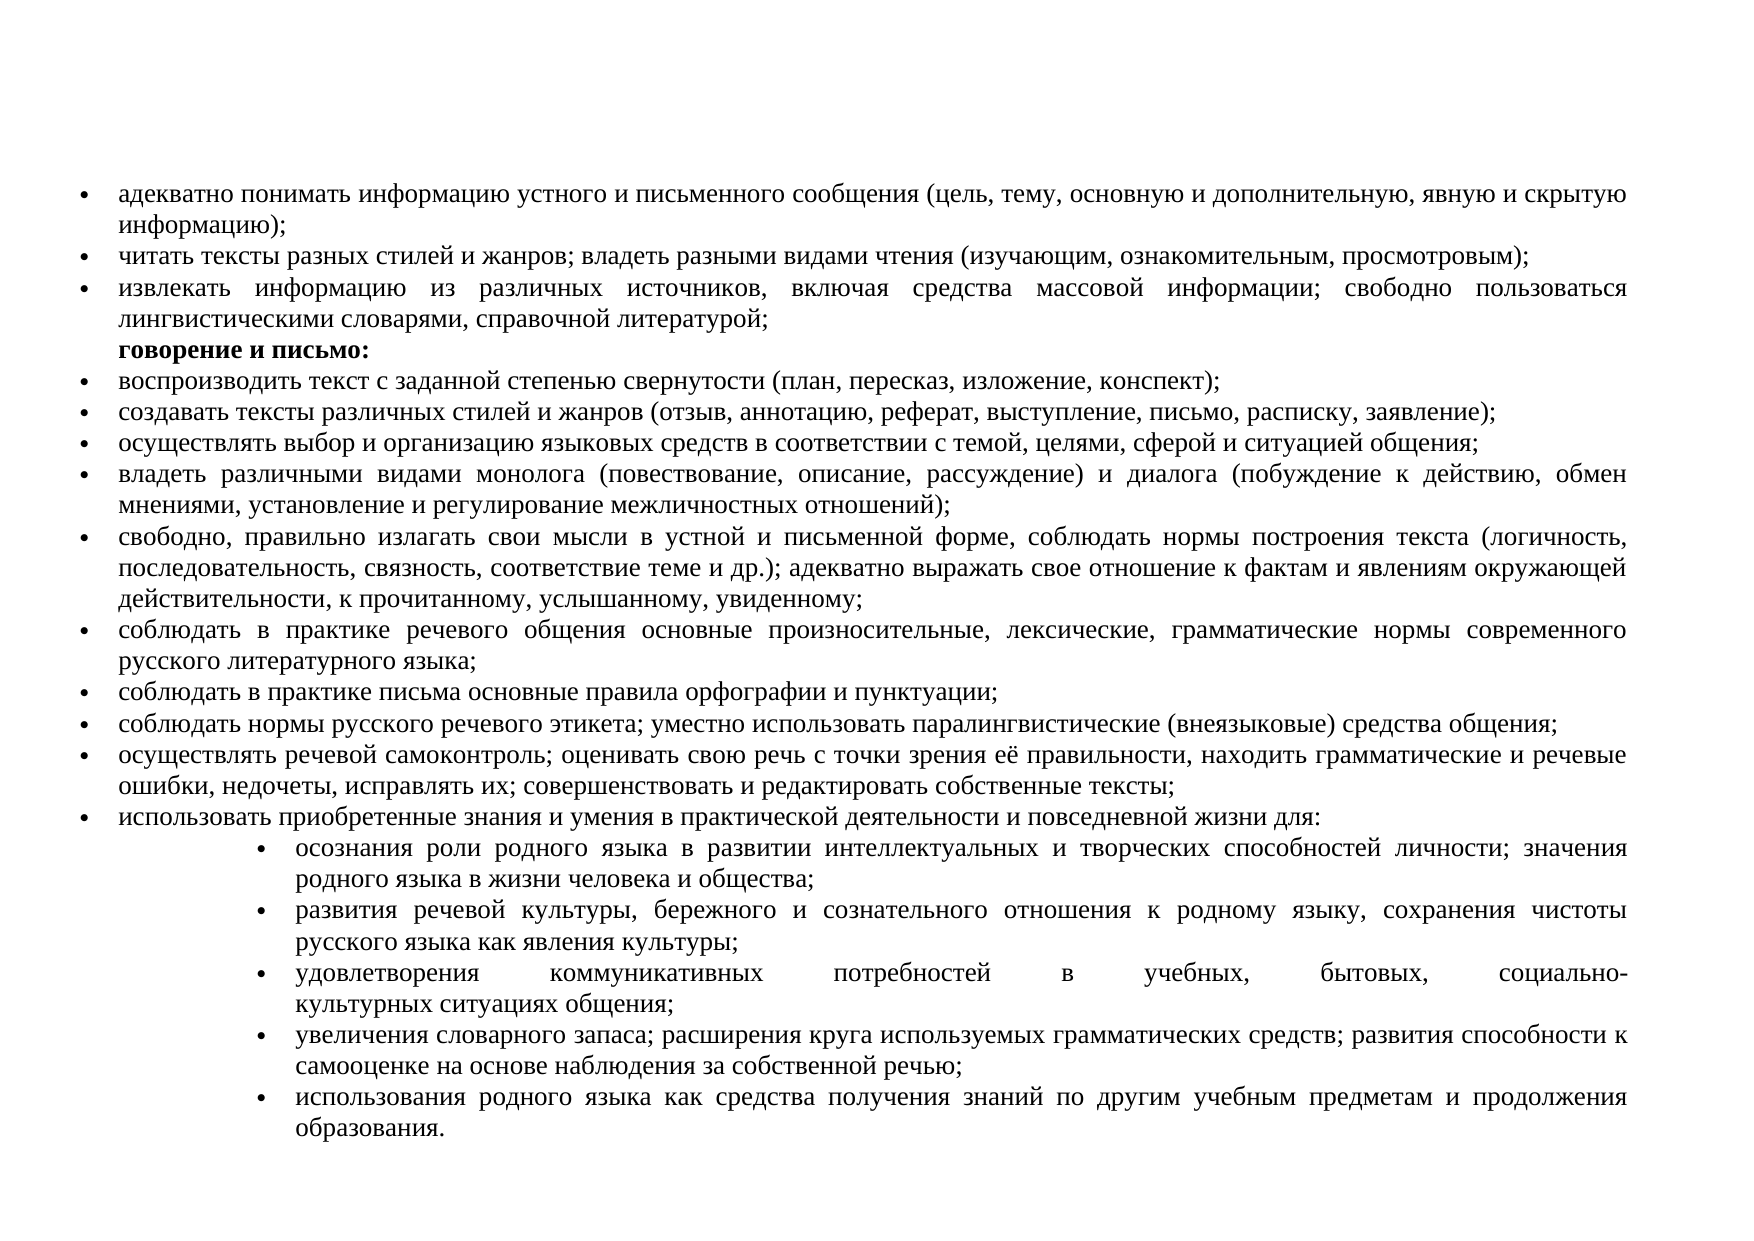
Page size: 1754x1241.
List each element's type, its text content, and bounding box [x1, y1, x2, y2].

list адекватно понимать информацию устного и письменного сообщения (цель, тему, основную и дополнительную, явную и скрытую информацию); [81, 177, 1629, 239]
list свободно, правильно излагать свои мысли в устной и письменной форме, соблюдать нормы построения текста (логичность, последовательность, связность, соответствие теме и др.); адекватно выражать свое отношение к фактам и явлениям окружающей действительности, к прочитанному, услышанному, увиденному; [81, 520, 1629, 613]
list извлекать информацию из различных источников, включая средства массовой информации; свободно пользоваться лингвистическими словарями, справочной литературой; [81, 271, 1629, 333]
list осуществлять выбор и организацию языковых средств в соответствии с темой, целями, сферой и ситуацией общения; [81, 426, 1629, 457]
list использования родного языка как средства получения знаний по другим учебным предметам и продолжения образования. [258, 1080, 1629, 1143]
list увеличения словарного запаса; расширения круга используемых грамматических средств; развития способности к самооценке на основе наблюдения за собственной речью; [258, 1018, 1629, 1080]
list соблюдать в практике речевого общения основные произносительные, лексические, грамматические нормы современного русского литературного языка; [81, 613, 1629, 676]
list воспроизводить текст с заданной степенью свернутости (план, пересказ, изложение, конспект); [81, 364, 1629, 395]
list удовлетворения коммуникативных потребностей в учебных, бытовых, социально- культурных ситуациях общения; [258, 956, 1629, 1018]
text говорение и письмо: [118, 333, 1636, 364]
list соблюдать нормы русского речевого этикета; уместно использовать паралингвистические (внеязыковые) средства общения; [81, 707, 1629, 738]
list использовать приобретенные знания и умения в практической деятельности и повседневной жизни для: [81, 800, 1629, 831]
list соблюдать в практике письма основные правила орфографии и пунктуации; [81, 676, 1629, 707]
list создавать тексты различных стилей и жанров (отзыв, аннотацию, реферат, выступление, письмо, расписку, заявление); [81, 395, 1629, 426]
list развития речевой культуры, бережного и сознательного отношения к родному языку, сохранения чистоты русского языка как явления культуры; [258, 893, 1629, 956]
list осуществлять речевой самоконтроль; оценивать свою речь с точки зрения её правильности, находить грамматические и речевые ошибки, недочеты, исправлять их; совершенствовать и редактировать собственные тексты; [81, 738, 1629, 800]
list владеть различными видами монолога (повествование, описание, рассуждение) и диалога (побуждение к действию, обмен мнениями, установление и регулирование межличностных отношений); [81, 457, 1629, 520]
list читать тексты разных стилей и жанров; владеть разными видами чтения (изучающим, ознакомительным, просмотровым); [81, 239, 1629, 271]
list осознания роли родного языка в развитии интеллектуальных и творческих способностей личности; значения родного языка в жизни человека и общества; [258, 831, 1629, 893]
